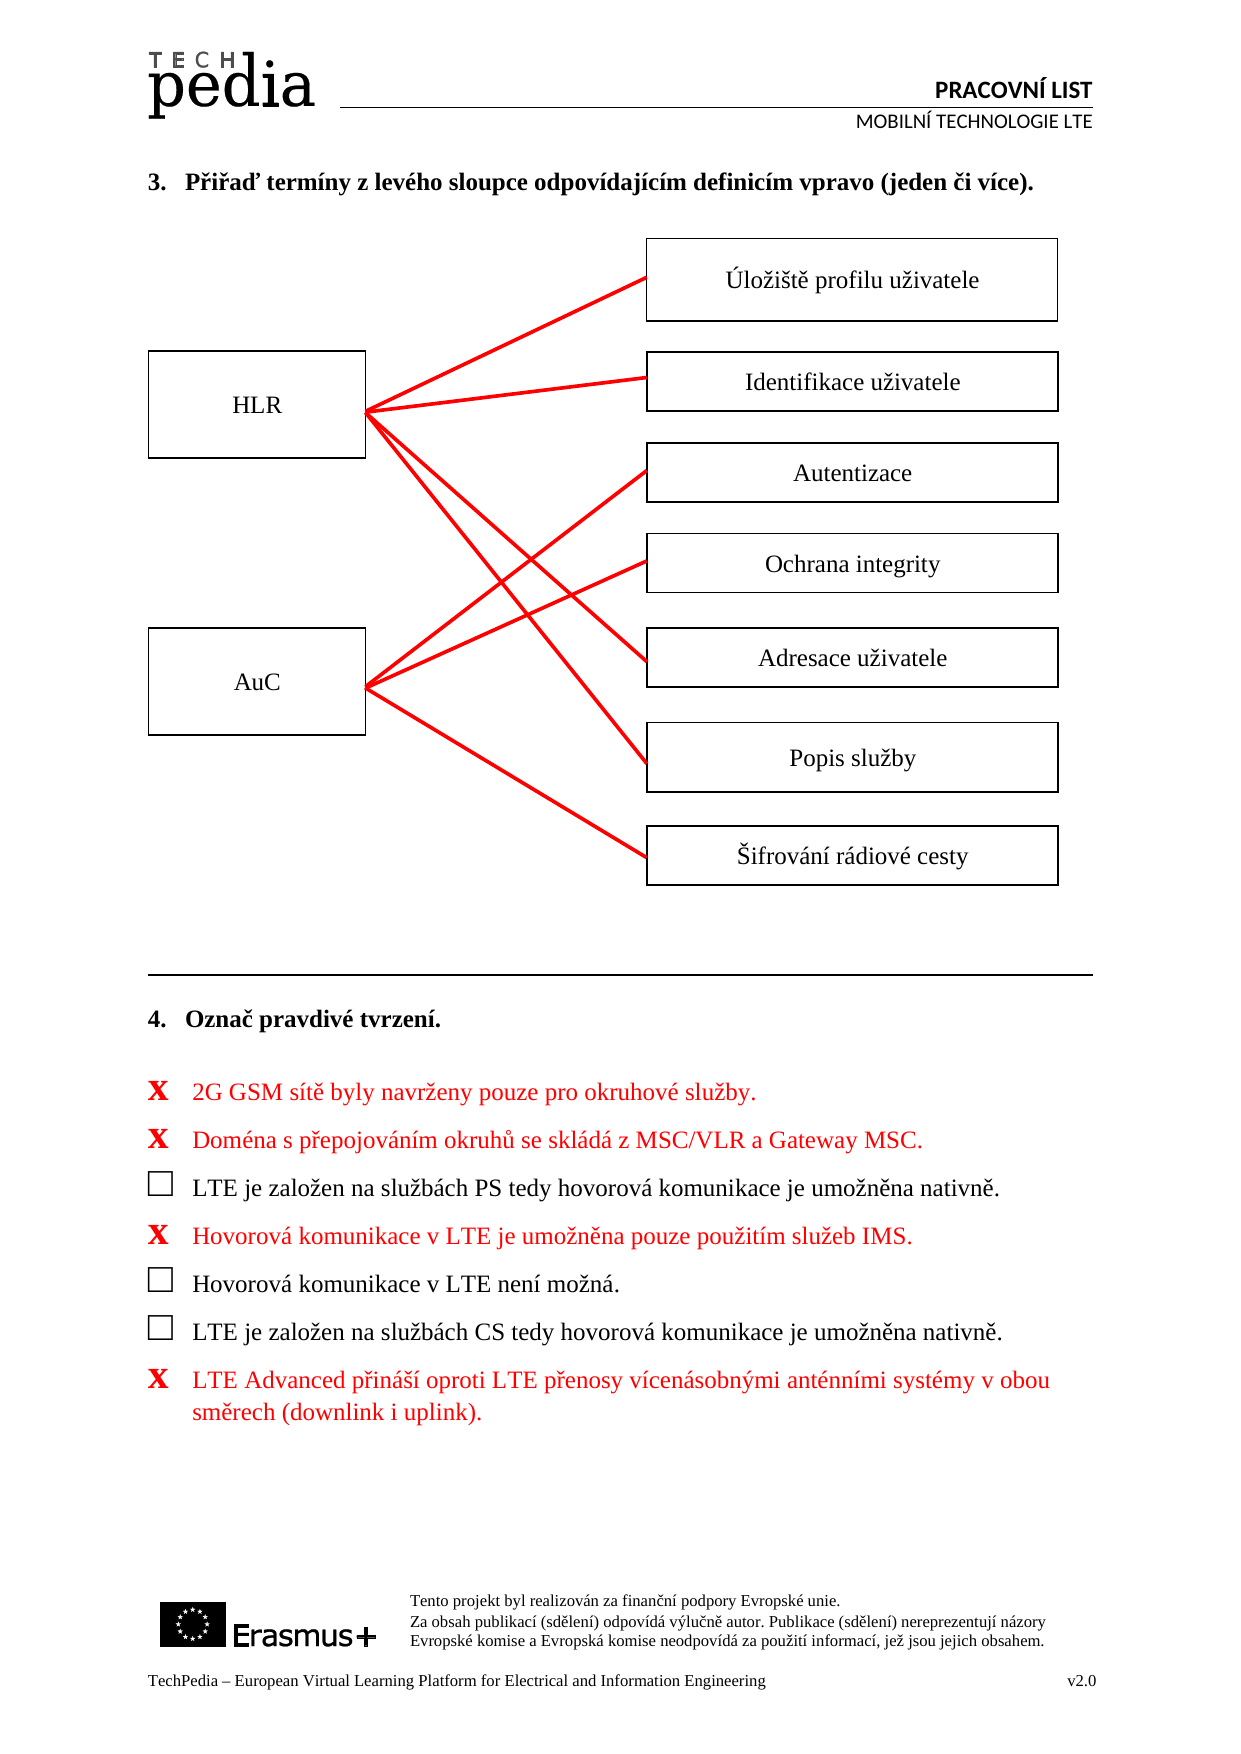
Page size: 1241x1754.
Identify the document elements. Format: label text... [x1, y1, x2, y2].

text x Hovorová komunikace v LTE je umožněna pouze použitím služeb IMS. [148, 1206, 1093, 1253]
text x Doména s přepojováním okruhů se skládá z MSC/VLR a Gateway MSC. [148, 1110, 1093, 1158]
text x LTE Advanced přináší oproti LTE přenosy vícenásobnými anténními systémy v obou směrech (downlink i uplink). [148, 1349, 1093, 1426]
text x 2G GSM sítě byly navrženy pouze pro okruhové služby. [148, 1062, 1093, 1110]
text □ LTE je založen na službách CS tedy hovorová komunikace je umožněna nativně. [148, 1301, 1093, 1349]
text Označ pravdivé tvrzení. [148, 1004, 1093, 1033]
text Přiřaď termíny z levého sloupce odpovídajícím definicím vpravo (jeden či více). [148, 167, 1093, 196]
text □ Hovorová komunikace v LTE není možná. [148, 1253, 1093, 1301]
text □ LTE je založen na službách PS tedy hovorová komunikace je umožněna nativně. [148, 1158, 1093, 1206]
